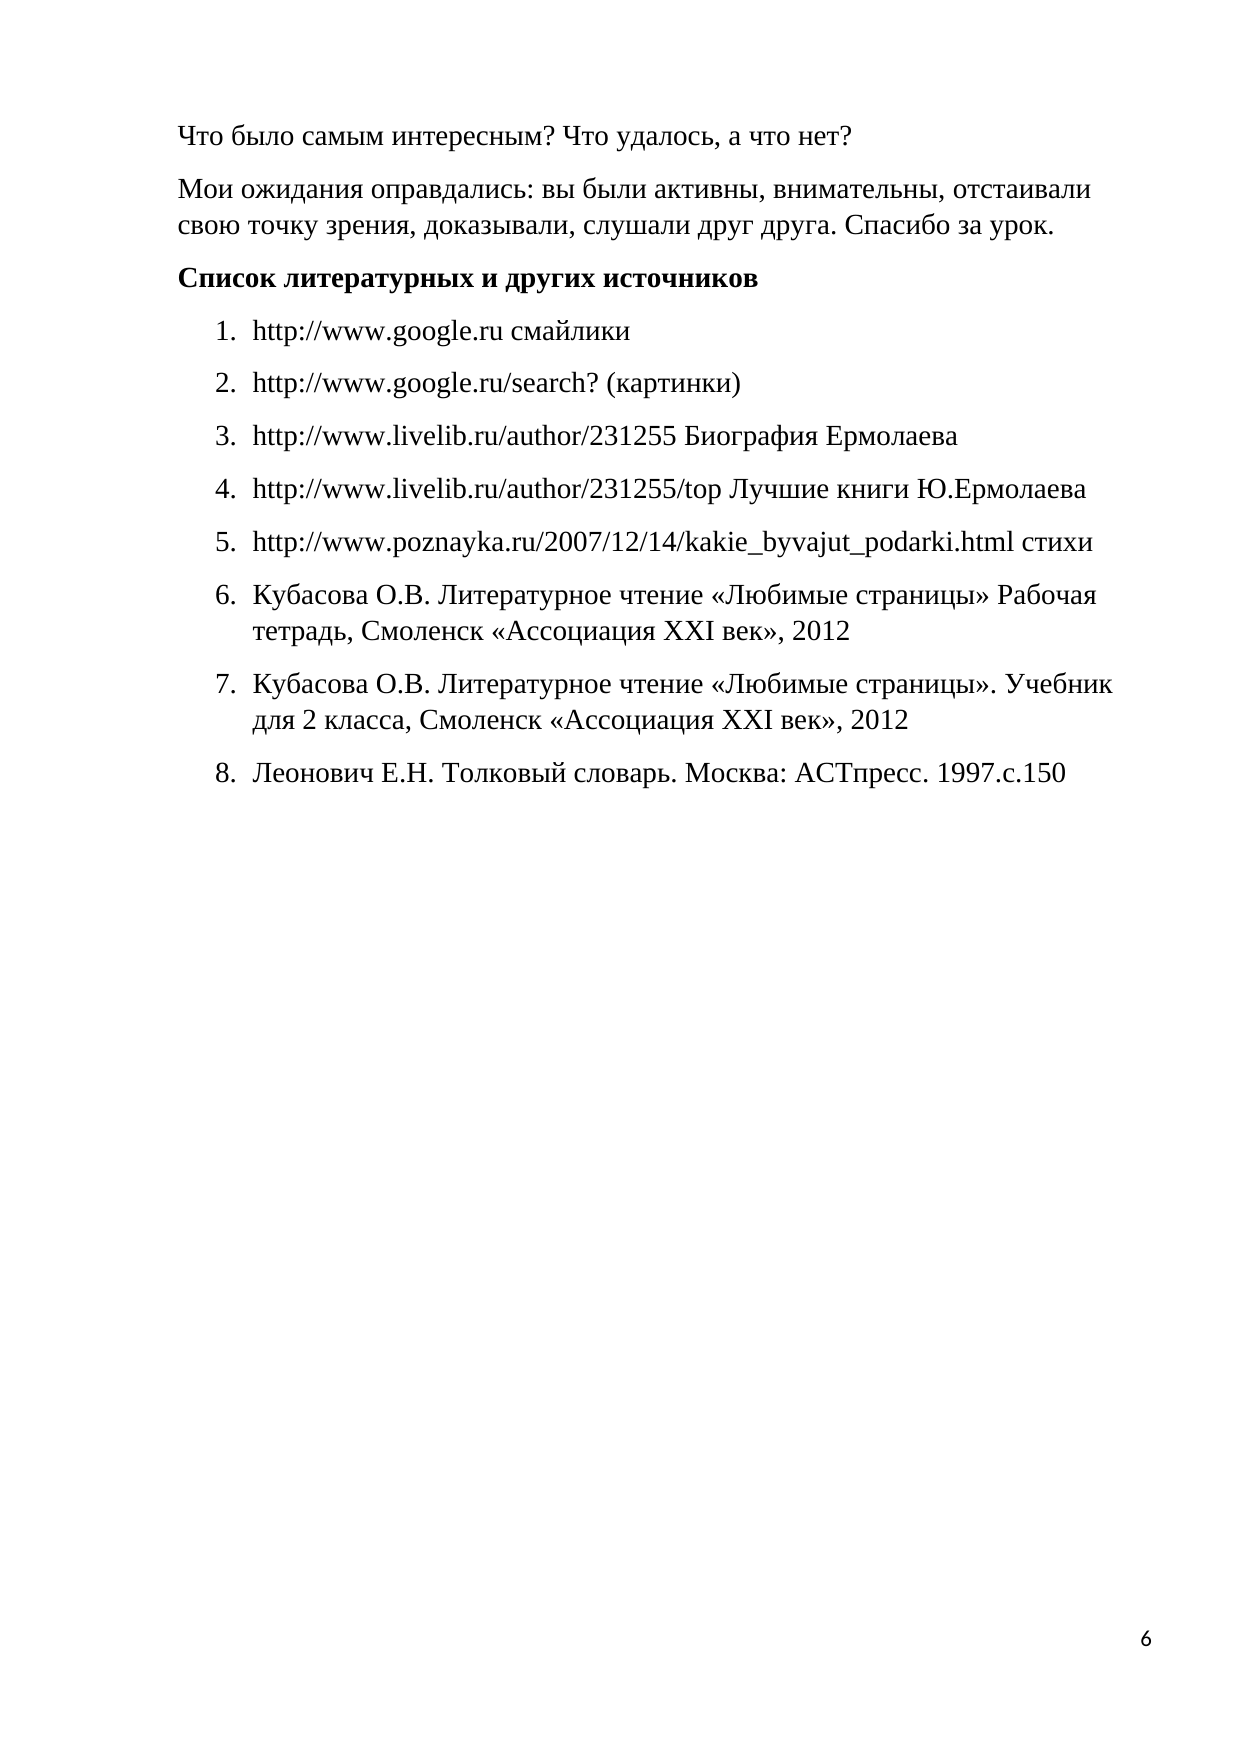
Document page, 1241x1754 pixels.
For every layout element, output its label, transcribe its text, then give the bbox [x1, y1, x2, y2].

list http://www.livelib.ru/author/231255/top Лучшие книги Ю.Ермолаева [215, 471, 1152, 505]
list Кубасова О.В. Литературное чтение «Любимые страницы». Учебник для 2 класса, Смоленск «Ассоциация XXI век», 2012 [215, 666, 1152, 735]
list http://www.google.ru/search? (картинки) [215, 366, 1152, 399]
list Леонович Е.Н. Толковый словарь. Москва: АСТпресс. 1997.с.150 [215, 755, 1152, 788]
text Мои ожидания оправдались: вы были активны, внимательны, отстаивали свою точку зрения, доказывали, слушали друг друга. Спасибо за урок. [177, 171, 1152, 241]
list Кубасова О.В. Литературное чтение «Любимые страницы» Рабочая тетрадь, Смоленск «Ассоциация XXI век», 2012 [215, 577, 1152, 646]
list http://www.poznayka.ru/2007/12/14/kakie_byvajut_podarki.html стихи [215, 524, 1152, 557]
text Что было самым интересным? Что удалось, а что нет? [177, 118, 1152, 152]
text Список литературных и других источников [177, 260, 1152, 293]
list http://www.google.ru смайлики [215, 313, 1152, 346]
list http://www.livelib.ru/author/231255 Биография Ермолаева [215, 418, 1152, 452]
